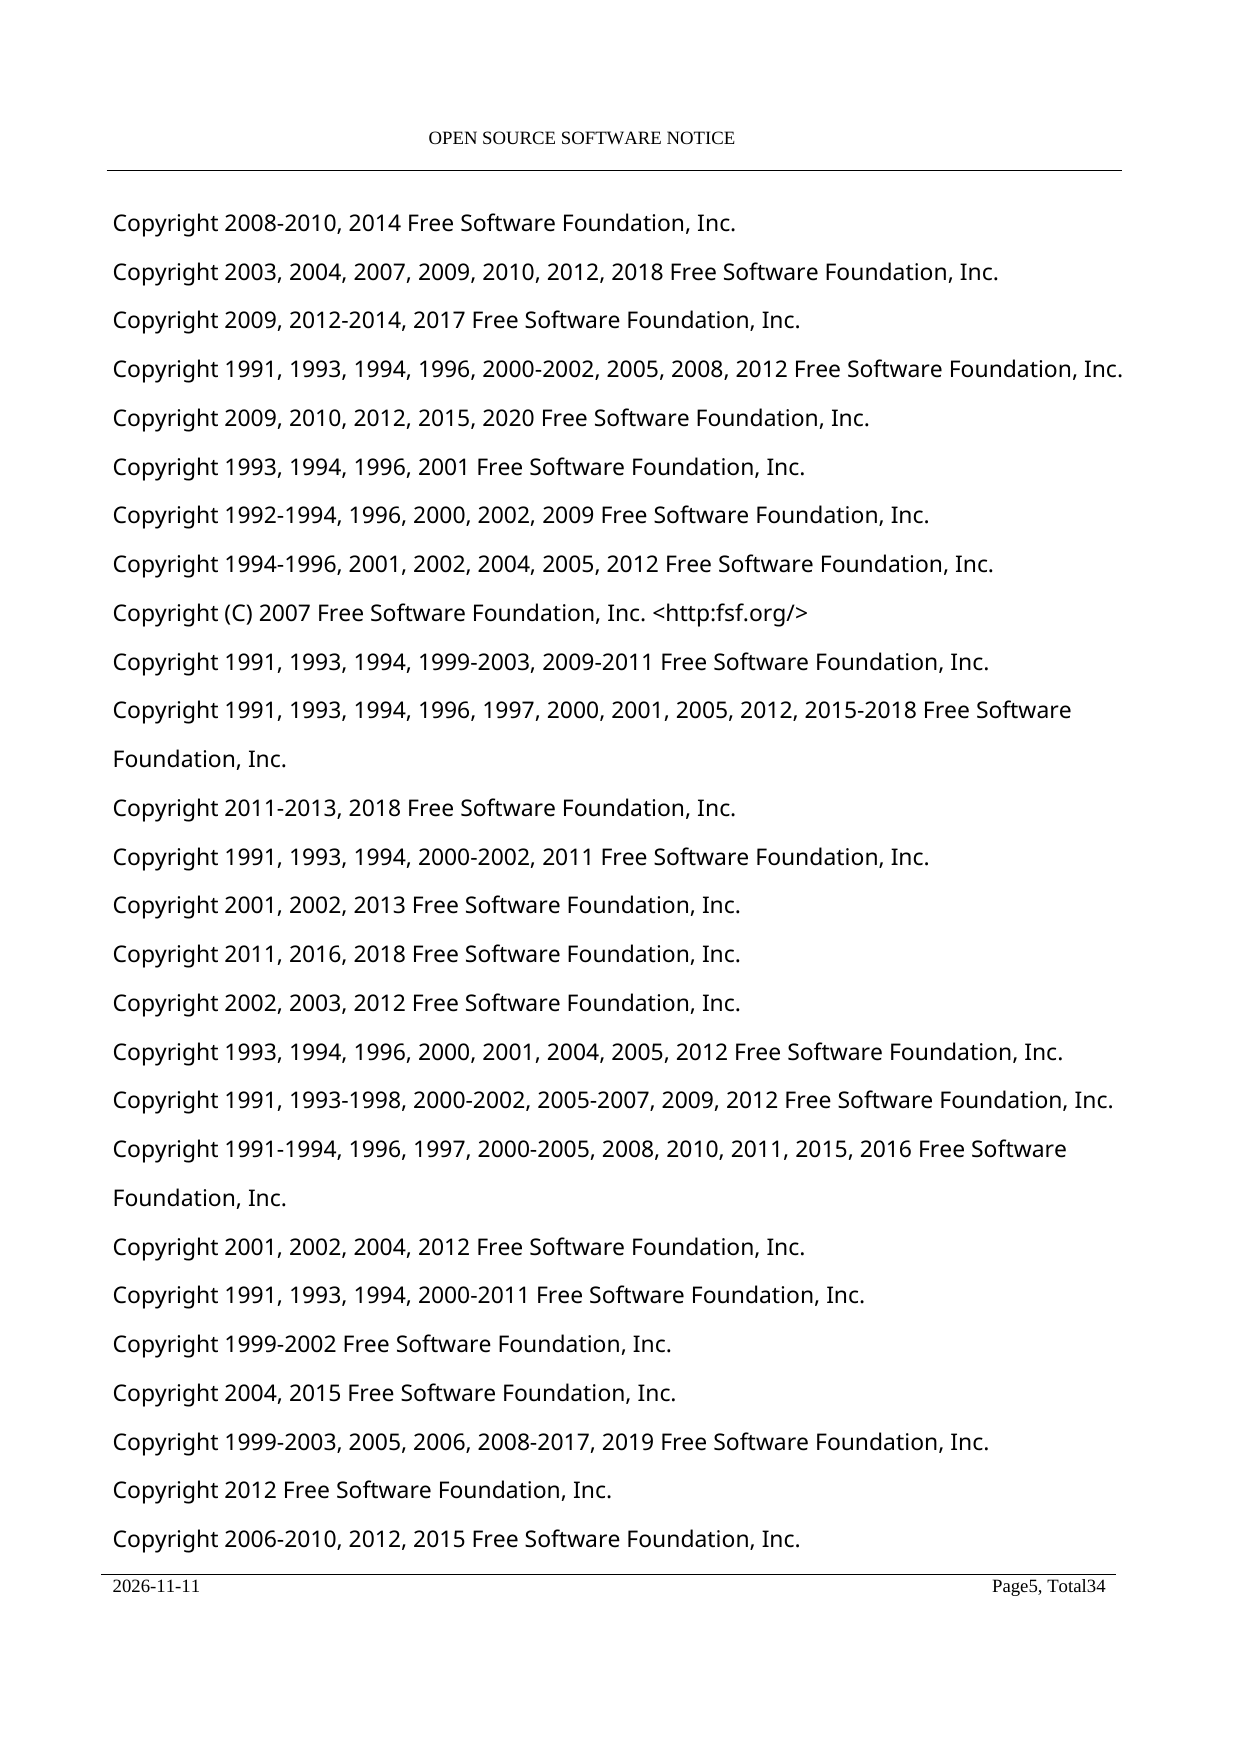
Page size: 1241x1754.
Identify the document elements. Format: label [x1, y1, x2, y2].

text [112, 206, 1128, 1555]
